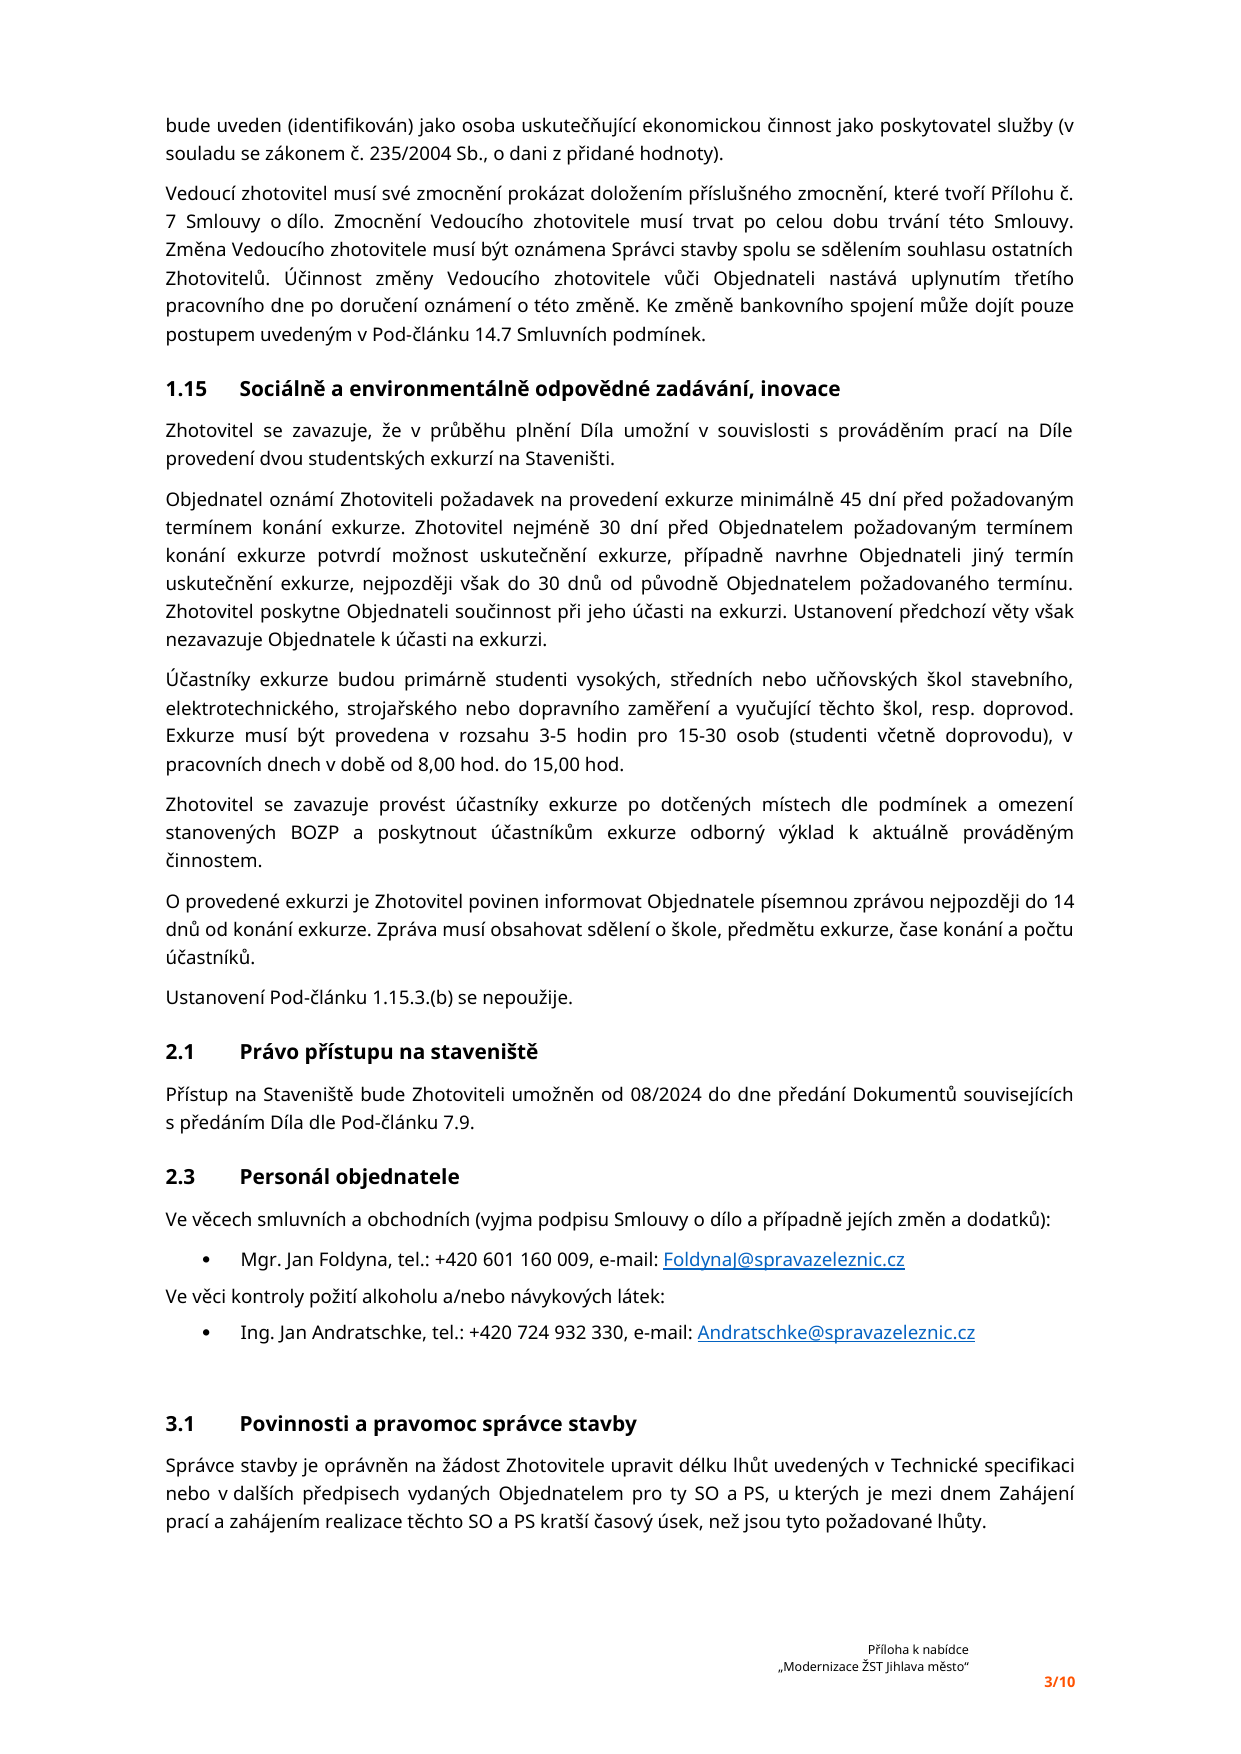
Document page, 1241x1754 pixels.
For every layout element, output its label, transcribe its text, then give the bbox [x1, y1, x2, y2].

text Správce stavby je oprávněn na žádost Zhotovitele upravit délku lhůt uvedených v Technické specifikaci nebo v dalších předpisech vydaných Objednatelem pro ty SO a PS, u kterých je mezi dnem Zahájení prací a zahájením realizace těchto SO a PS kratší časový úsek, než jsou tyto požadované lhůty. [165, 1452, 1075, 1534]
text 2.3 Personál objednatele [165, 1162, 1075, 1191]
text Ing. Jan Andratschke, tel.: +420 724 932 330, e-mail: Andratschke@spravazeleznic.cz [203, 1319, 1075, 1345]
text Zhotovitel se zavazuje, že v průběhu plnění Díla umožní v souvislosti s prováděním prací na Díle provedení dvou studentských exkurzí na Staveništi. [165, 418, 1075, 471]
text Vedoucí zhotovitel musí své zmocnění prokázat doložením příslušného zmocnění, které tvoří Přílohu č. 7 Smlouvy o dílo. Zmocnění Vedoucího zhotovitele musí trvat po celou dobu trvání této Smlouvy. Změna Vedoucího zhotovitele musí být oznámena Správci stavby spolu se sdělením souhlasu ostatních Zhotovitelů. Účinnost změny Vedoucího zhotovitele vůči Objednateli nastává uplynutím třetího pracovního dne po doručení oznámení o této změně. Ke změně bankovního spojení může dojít pouze postupem uvedeným v Pod-článku 14.7 Smluvních podmínek. [165, 181, 1075, 346]
text 1.15 Sociálně a environmentálně odpovědné zadávání, inovace [165, 374, 1075, 402]
text Zhotovitel se zavazuje provést účastníky exkurze po dotčených místech dle podmínek a omezení stanovených BOZP a poskytnout účastníkům exkurze odborný výklad k aktuálně prováděným činnostem. [165, 791, 1075, 873]
list Ve věci kontroly požití alkoholu a/nebo návykových látek: [165, 1283, 1075, 1308]
text Ve věcech smluvních a obchodních (vyjma podpisu Smlouvy o dílo a případně jejích změn a dodatků): [165, 1206, 1075, 1232]
text 2.1 Právo přístupu na staveniště [165, 1037, 1075, 1066]
text Ustanovení Pod-článku 1.15.3.(b) se nepoužije. [165, 984, 1075, 1010]
text 3.1 Povinnosti a pravomoc správce stavby [165, 1409, 1075, 1437]
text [165, 112, 1075, 166]
text Přístup na Staveniště bude Zhotoviteli umožněn od 08/2024 do dne předání Dokumentů souvisejících s předáním Díla dle Pod-článku 7.9. [165, 1081, 1075, 1135]
text Účastníky exkurze budou primárně studenti vysokých, středních nebo učňovských škol stavebního, elektrotechnického, strojařského nebo dopravního zaměření a vyučující těchto škol, resp. doprovod. Exkurze musí být provedena v rozsahu 3-5 hodin pro 15-30 osob (studenti včetně doprovodu), v pracovních dnech v době od 8,00 hod. do 15,00 hod. [165, 667, 1075, 776]
text Objednatel oznámí Zhotoviteli požadavek na provedení exkurze minimálně 45 dní před požadovaným termínem konání exkurze. Zhotovitel nejméně 30 dní před Objednatelem požadovaným termínem konání exkurze potvrdí možnost uskutečnění exkurze, případně navrhne Objednateli jiný termín uskutečnění exkurze, nejpozději však do 30 dnů od původně Objednatelem požadovaného termínu. Zhotovitel poskytne Objednateli součinnost při jeho účasti na exkurzi. Ustanovení předchozí věty však nezavazuje Objednatele k účasti na exkurzi. [165, 486, 1075, 652]
text O provedené exkurzi je Zhotovitel povinen informovat Objednatele písemnou zprávou nejpozději do 14 dnů od konání exkurze. Zpráva musí obsahovat sdělení o škole, předmětu exkurze, čase konání a počtu účastníků. [165, 888, 1075, 969]
text Mgr. Jan Foldyna, tel.: +420 601 160 009, e-mail: FoldynaJ@spravazeleznic.cz [203, 1247, 1075, 1272]
